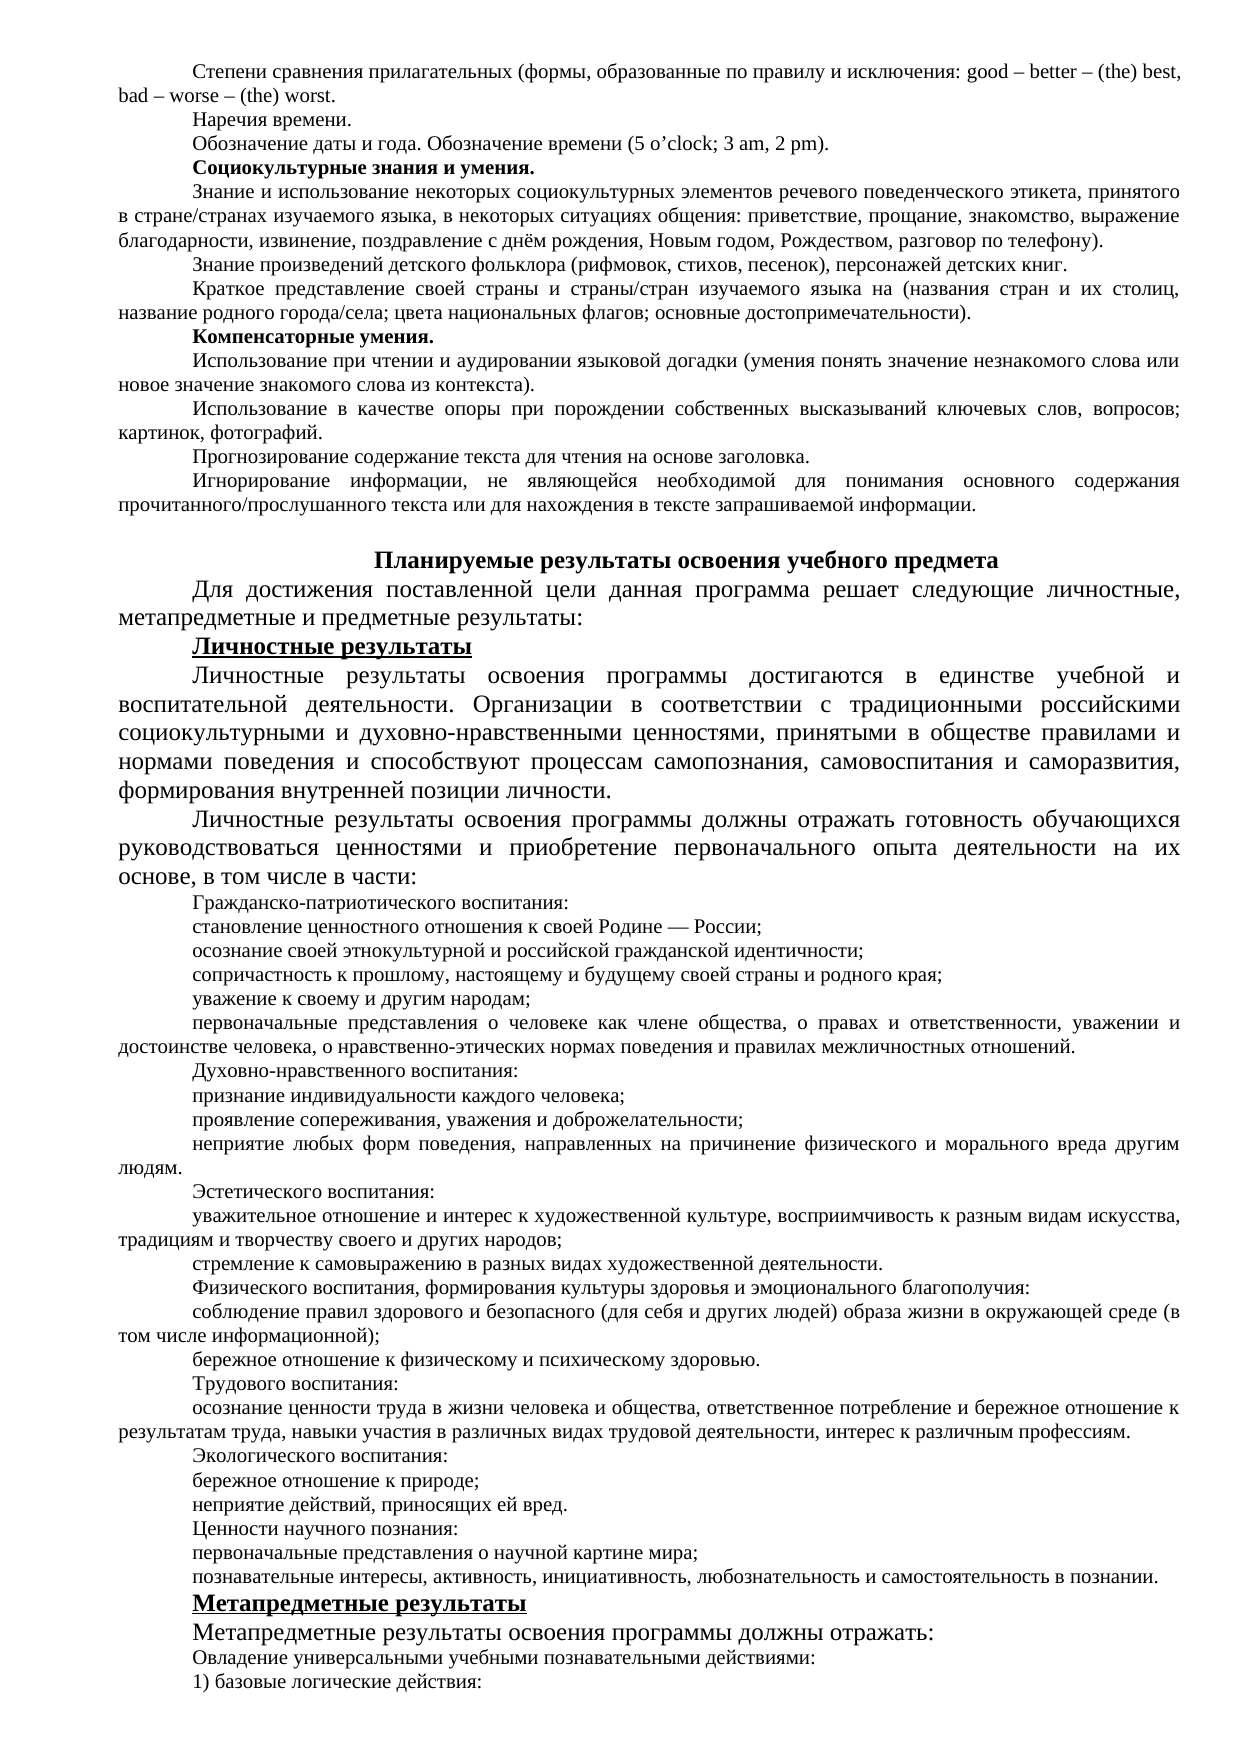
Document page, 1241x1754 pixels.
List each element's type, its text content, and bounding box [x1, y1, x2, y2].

list первоначальные представления о человеке как члене общества, о правах и ответственности, уважении и достоинстве человека, о нравственно-этических нормах поведения и правилах межличностных отношений. [118, 1010, 1181, 1058]
text Экологического воспитания: [118, 1443, 1181, 1467]
list первоначальные представления о научной картине мира; [118, 1540, 1181, 1564]
list уважительное отношение и интерес к художественной культуре, восприимчивость к разным видам искусства, традициям и творчеству своего и других народов; [118, 1203, 1181, 1251]
list осознание своей этнокультурной и российской гражданской идентичности; [118, 938, 1181, 962]
text Личностные результаты освоения программы должны отражать готовность обучающихся руководствоваться ценностями и приобретение первоначального опыта деятельности на их основе, в том числе в части: [118, 804, 1181, 890]
list неприятие любых форм поведения, направленных на причинение физического и морального вреда другим людям. [118, 1131, 1181, 1179]
text Использование в качестве опоры при порождении собственных высказываний ключевых слов, вопросов; картинок, фотографий. [118, 396, 1181, 444]
text Метапредметные результаты освоения программы должны отражать: [118, 1617, 1181, 1645]
text Социокультурные знания и умения. [118, 155, 1181, 179]
text Метапредметные результаты [118, 1588, 1181, 1617]
text Физического воспитания, формирования культуры здоровья и эмоционального благополучия: [118, 1275, 1181, 1299]
text 1) базовые логические действия: [118, 1669, 1181, 1693]
text Прогнозирование содержание текста для чтения на основе заголовка. [118, 444, 1181, 468]
text Личностные результаты [118, 631, 1181, 660]
list бережное отношение к природе; [118, 1467, 1181, 1492]
text осознание ценности труда в жизни человека и общества, ответственное потребление и бережное отношение к результатам труда, навыки участия в различных видах трудовой деятельности, интерес к различным профессиям. [118, 1395, 1181, 1443]
text Компенсаторные умения. [118, 324, 1181, 348]
list признание индивидуальности каждого человека; [118, 1082, 1181, 1107]
text Знание и использование некоторых социокультурных элементов речевого поведенческого этикета, принятого в стране/странах изучаемого языка, в некоторых ситуациях общения: приветствие, прощание, знакомство, выражение благодарности, извинение, поздравление с днём рождения, Новым годом, Рождеством, разговор по телефону). [118, 179, 1181, 252]
text Духовно-нравственного воспитания: [118, 1058, 1181, 1082]
text Знание произведений детского фольклора (рифмовок, стихов, песенок), персонажей детских книг. [118, 252, 1181, 276]
text Гражданско-патриотического воспитания: [118, 890, 1181, 914]
text Личностные результаты освоения программы достигаются в единстве учебной и воспитательной деятельности. Организации в соответствии с традиционными российскими социокультурными и духовно-нравственными ценностями, принятыми в обществе правилами и нормами поведения и способствуют процессам самопознания, самовоспитания и саморазвития, формирования внутренней позиции личности. [118, 660, 1181, 804]
text Наречия времени. [118, 107, 1181, 131]
text Ценности научного познания: [118, 1516, 1181, 1540]
text Игнорирование информации, не являющейся необходимой для понимания основного содержания прочитанного/прослушанного текста или для нахождения в тексте запрашиваемой информации. [118, 468, 1181, 516]
text Использование при чтении и аудировании языковой догадки (умения понять значение незнакомого слова или новое значение знакомого слова из контекста). [118, 348, 1181, 396]
text Краткое представление своей страны и страны/стран изучаемого языка на (названия стран и их столиц, название родного города/села; цвета национальных флагов; основные достопримечательности). [118, 276, 1181, 324]
text Обозначение даты и года. Обозначение времени (5 o’clock; 3 am, 2 pm). [118, 131, 1181, 155]
text Эстетического воспитания: [118, 1179, 1181, 1203]
list сопричастность к прошлому, настоящему и будущему своей страны и родного края; [118, 962, 1181, 986]
text Планируемые результаты освоения учебного предмета [118, 545, 1181, 574]
list становление ценностного отношения к своей Родине — России; [118, 914, 1181, 938]
text Для достижения поставленной цели данная программа решает следующие личностные, метапредметные и предметные результаты: [118, 574, 1181, 631]
list познавательные интересы, активность, инициативность, любознательность и самостоятельность в познании. [118, 1564, 1181, 1588]
text Степени сравнения прилагательных (формы, образованные по правилу и исключения: good – better – (the) best, bad – worse – (the) worst. [118, 59, 1181, 107]
list проявление сопереживания, уважения и доброжелательности; [118, 1107, 1181, 1131]
text Трудового воспитания: [118, 1371, 1181, 1395]
list соблюдение правил здорового и безопасного (для себя и других людей) образа жизни в окружающей среде (в том числе информационной); [118, 1299, 1181, 1347]
list уважение к своему и другим народам; [118, 986, 1181, 1010]
text Овладение универсальными учебными познавательными действиями: [118, 1645, 1181, 1669]
list бережное отношение к физическому и психическому здоровью. [118, 1347, 1181, 1371]
list стремление к самовыражению в разных видах художественной деятельности. [118, 1251, 1181, 1275]
list неприятие действий, приносящих ей вред. [118, 1492, 1181, 1516]
